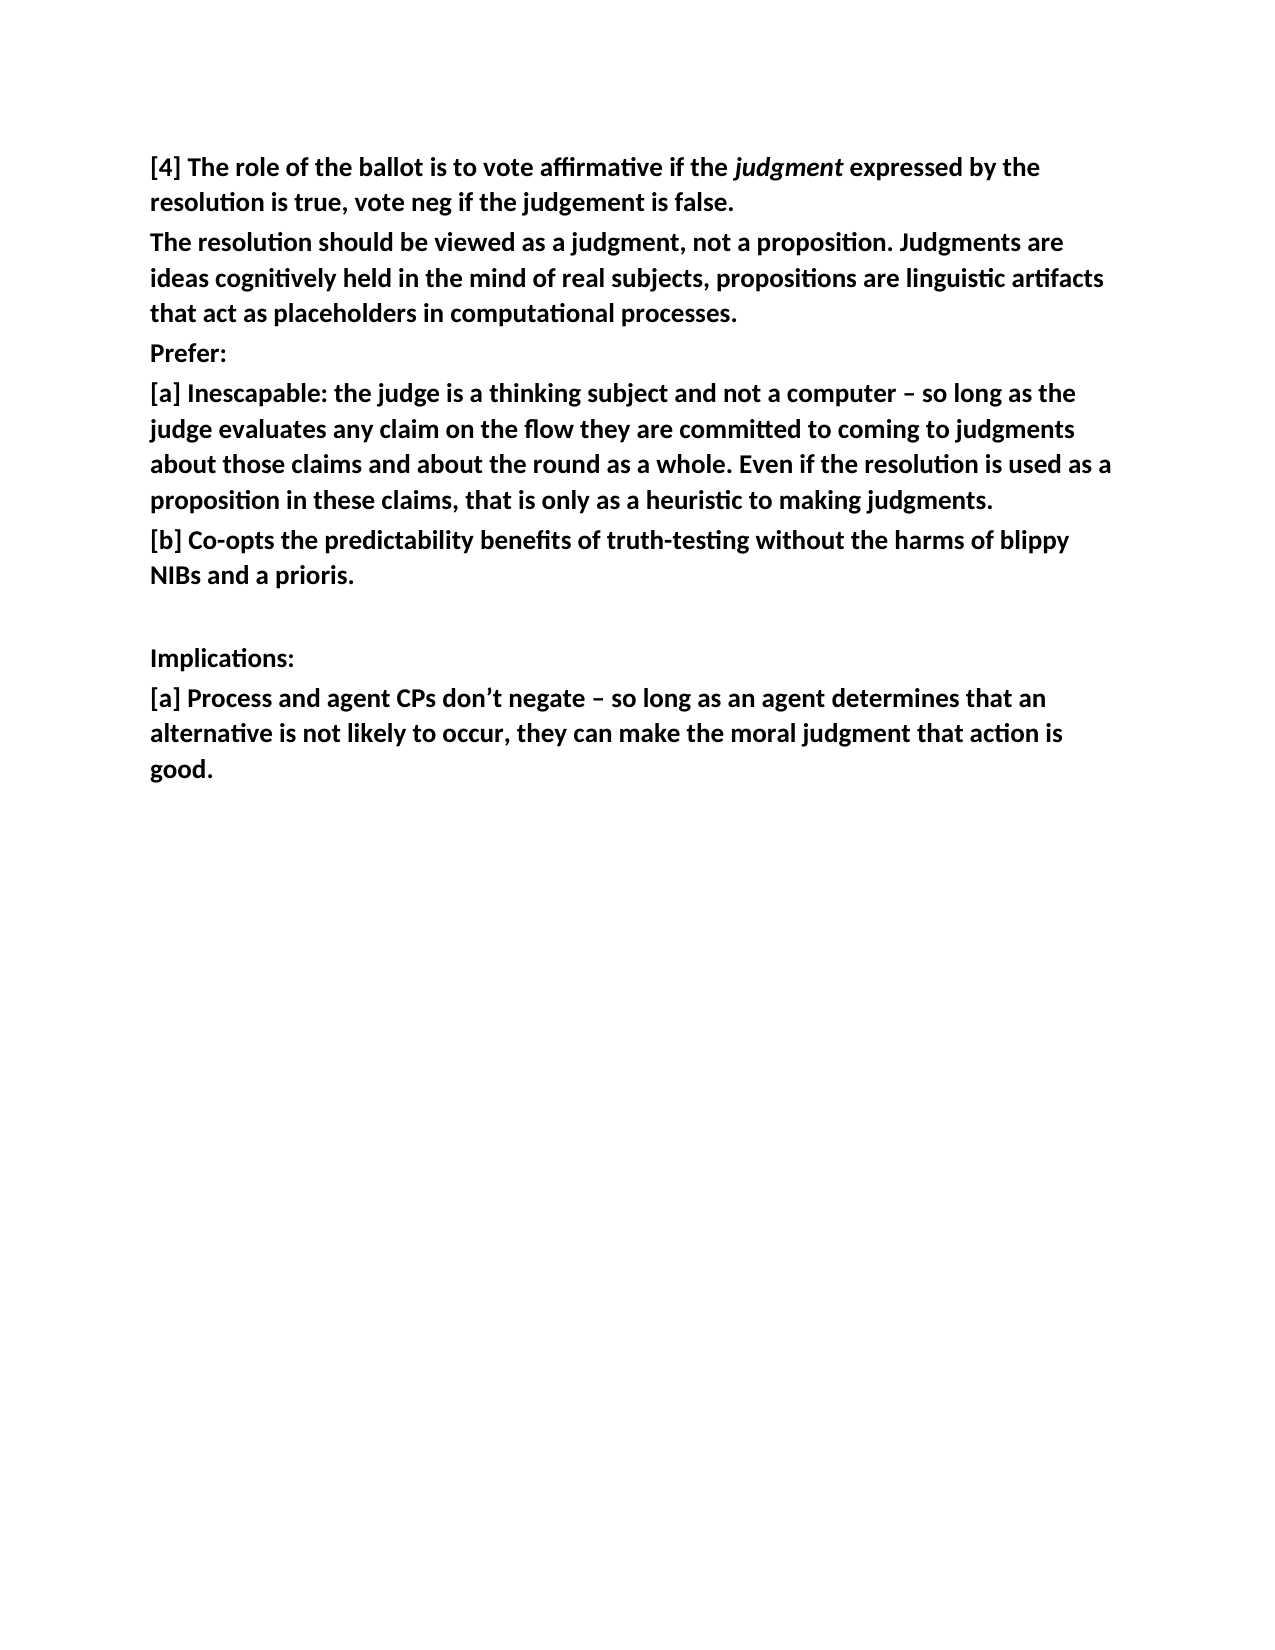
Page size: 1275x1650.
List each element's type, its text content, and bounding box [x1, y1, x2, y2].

subtitle Prefer: [150, 336, 1125, 369]
subtitle [a] Inescapable: the judge is a thinking subject and not a computer – so long as the judge evaluates any claim on the flow they are committed to coming to judgments about those claims and about the round as a whole. Even if the resolution is used as a proposition in these claims, that is only as a heuristic to making judgments. [150, 376, 1125, 516]
subtitle The resolution should be viewed as a judgment, not a proposition. Judgments are ideas cognitively held in the mind of real subjects, propositions are linguistic artifacts that act as placeholders in computational processes. [150, 225, 1125, 330]
subtitle [b] Co-opts the predictability benefits of truth-testing without the harms of blippy NIBs and a prioris. [150, 523, 1125, 592]
subtitle [a] Process and agent CPs don’t negate – so long as an agent determines that an alternative is not likely to occur, they can make the moral judgment that action is good. [150, 681, 1125, 785]
subtitle Implications: [150, 641, 1125, 674]
subtitle [4] The role of the ballot is to vote affirmative if the judgment expressed by the resolution is true, vote neg if the judgement is false. [150, 150, 1125, 219]
